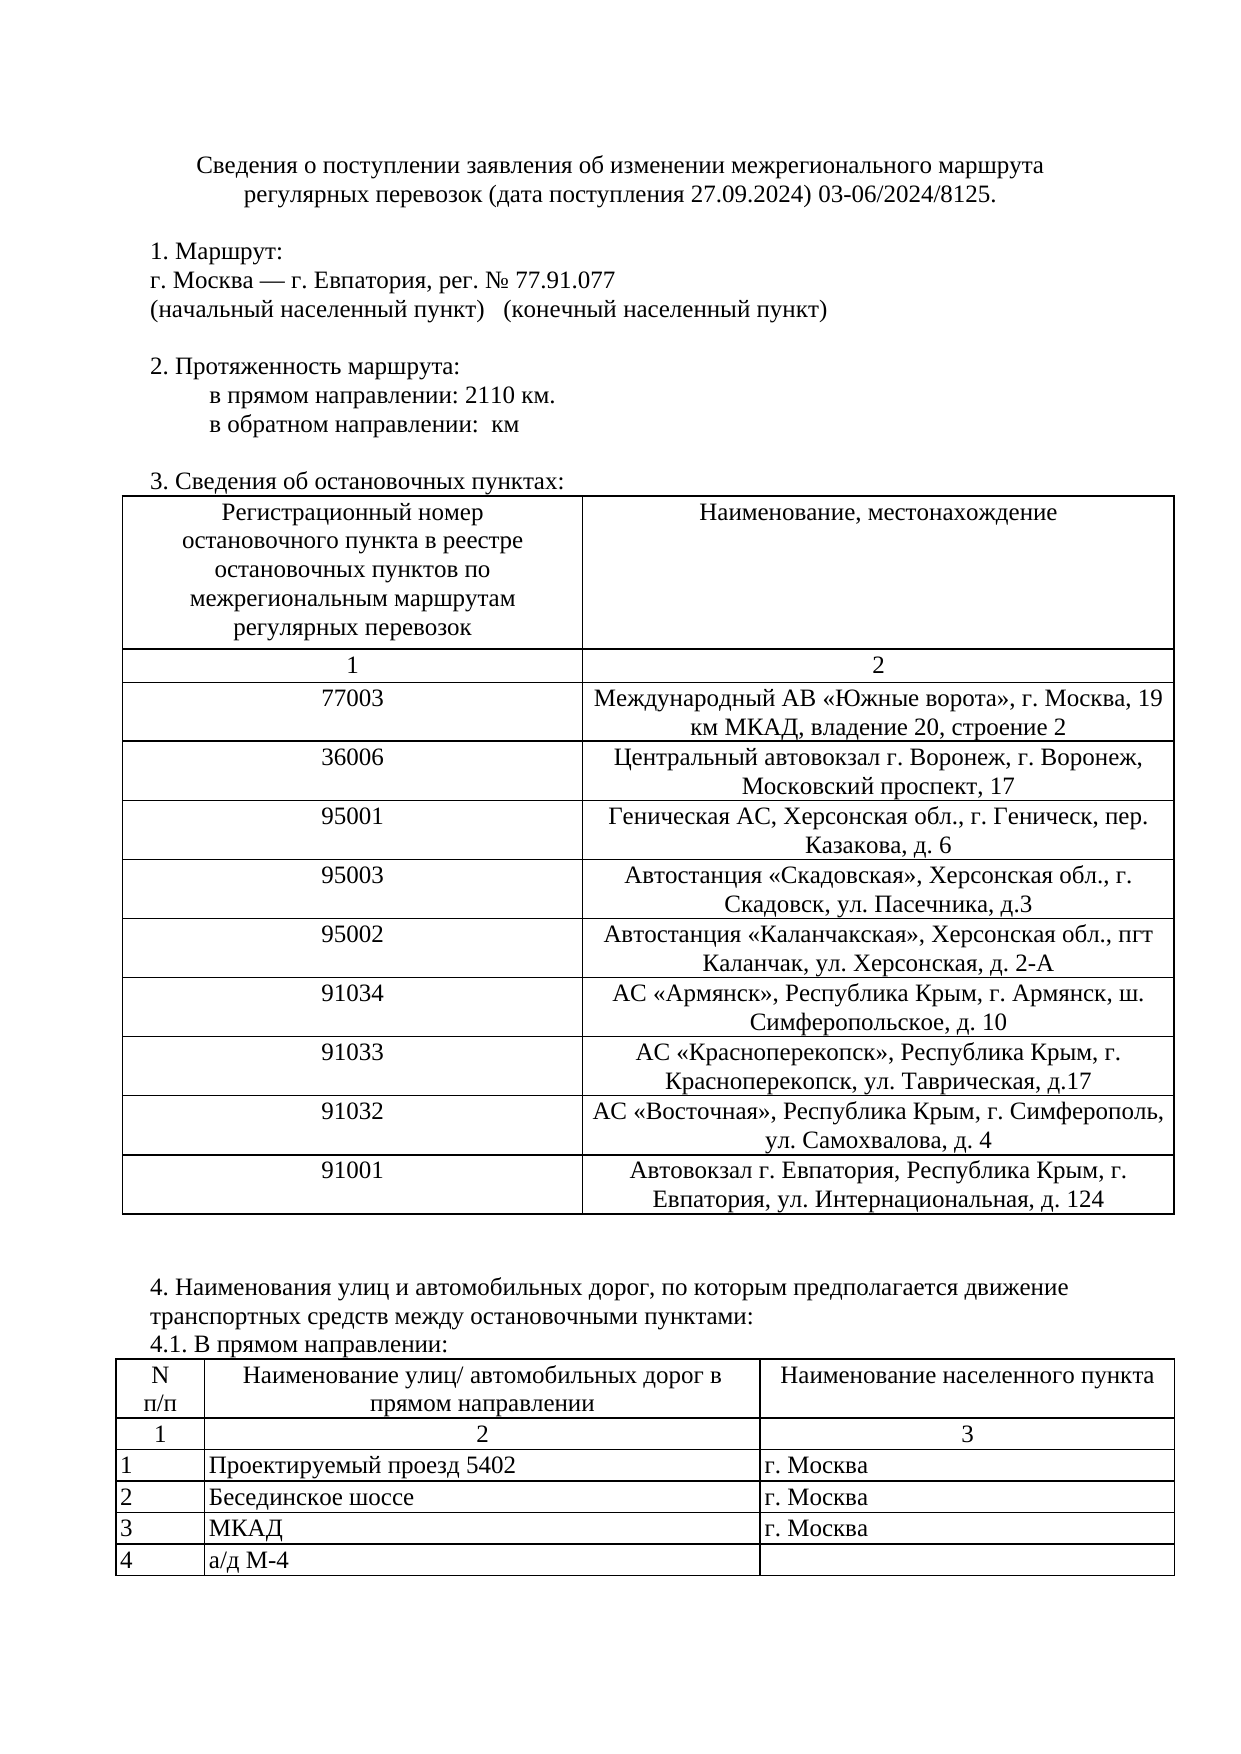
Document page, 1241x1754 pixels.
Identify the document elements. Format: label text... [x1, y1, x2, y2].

table_cell 3 [117, 1513, 204, 1543]
table_cell 95001 [123, 801, 582, 858]
table_header Наименование населенного пункта [761, 1360, 1174, 1417]
table_cell 77003 [123, 683, 582, 740]
table_cell 2 [205, 1419, 759, 1449]
text 3. Сведения об остановочных пунктах: [150, 466, 1090, 495]
table_cell Автостанция «Каланчакская», Херсонская обл., пгт Каланчак, ул. Херсонская, д. 2-А [583, 919, 1173, 977]
text 4. Наименования улиц и автомобильных дорог, по которым предполагается движение транспортных средств между остановочными пунктами: [150, 1272, 1090, 1329]
table_cell Проектируемый проезд 5402 [205, 1450, 759, 1480]
table_cell 4 [117, 1545, 204, 1574]
table_header Наименование, местонахождение [583, 497, 1173, 648]
table_cell АС «Красноперекопск», Республика Крым, г. Красноперекопск, ул. Таврическая, д.17 [583, 1037, 1173, 1095]
table_cell 91033 [123, 1037, 582, 1095]
text г. Москва — г. Евпатория, рег. № 77.91.077 [150, 265, 1090, 294]
table_cell Центральный автовокзал г. Воронеж, г. Воронеж, Московский проспект, 17 [583, 742, 1173, 799]
table_cell АС «Восточная», Республика Крым, г. Симферополь, ул. Самохвалова, д. 4 [583, 1096, 1173, 1154]
table_cell 1 [123, 650, 582, 681]
table_cell г. Москва [761, 1513, 1174, 1543]
table_cell Автовокзал г. Евпатория, Республика Крым, г. Евпатория, ул. Интернациональная, д. 124 [583, 1156, 1173, 1213]
text в прямом направлении: 2110 км. [150, 380, 1090, 409]
table_cell 91032 [123, 1096, 582, 1154]
table_cell а/д М-4 [205, 1545, 759, 1574]
table_cell 2 [583, 650, 1173, 681]
table_cell Геническая АС, Херсонская обл., г. Геническ, пер. Казакова, д. 6 [583, 801, 1173, 858]
table_header Регистрационный номер остановочного пункта в реестре остановочных пунктов по межрегиональным маршрутам регулярных перевозок [123, 497, 582, 648]
text 2. Протяженность маршрута: [150, 351, 1090, 380]
text в обратном направлении: км [150, 409, 1090, 437]
table_cell 1 [117, 1419, 204, 1449]
table_header Наименование улиц/ автомобильных дорог в прямом направлении [205, 1360, 759, 1417]
text (начальный населенный пункт) (конечный населенный пункт) [150, 294, 1090, 322]
table_cell 91001 [123, 1156, 582, 1213]
table_cell МКАД [205, 1513, 759, 1543]
table_cell Международный АВ «Южные ворота», г. Москва, 19 км МКАД, владение 20, строение 2 [583, 683, 1173, 740]
table_cell 95002 [123, 919, 582, 977]
text 1. Маршрут: [150, 236, 1090, 265]
table_cell 91034 [123, 978, 582, 1036]
table_cell Автостанция «Скадовская», Херсонская обл., г. Скадовск, ул. Пасечника, д.3 [583, 860, 1173, 918]
text Сведения о поступлении заявления об изменении межрегионального маршрута регулярных перевозок (дата поступления 27.09.2024) 03-06/2024/8125. [150, 150, 1090, 207]
table_cell АС «Армянск», Республика Крым, г. Армянск, ш. Симферопольское, д. 10 [583, 978, 1173, 1036]
table_cell г. Москва [761, 1482, 1174, 1512]
table_cell 2 [117, 1482, 204, 1512]
table_cell 95003 [123, 860, 582, 918]
table_cell г. Москва [761, 1450, 1174, 1480]
table_header N п/п [117, 1360, 204, 1417]
table_cell [761, 1545, 1174, 1574]
text 4.1. В прямом направлении: [150, 1329, 1090, 1358]
table_cell 36006 [123, 742, 582, 799]
table_cell 3 [761, 1419, 1174, 1449]
table_cell 1 [117, 1450, 204, 1480]
table_cell Бесединское шоссе [205, 1482, 759, 1512]
